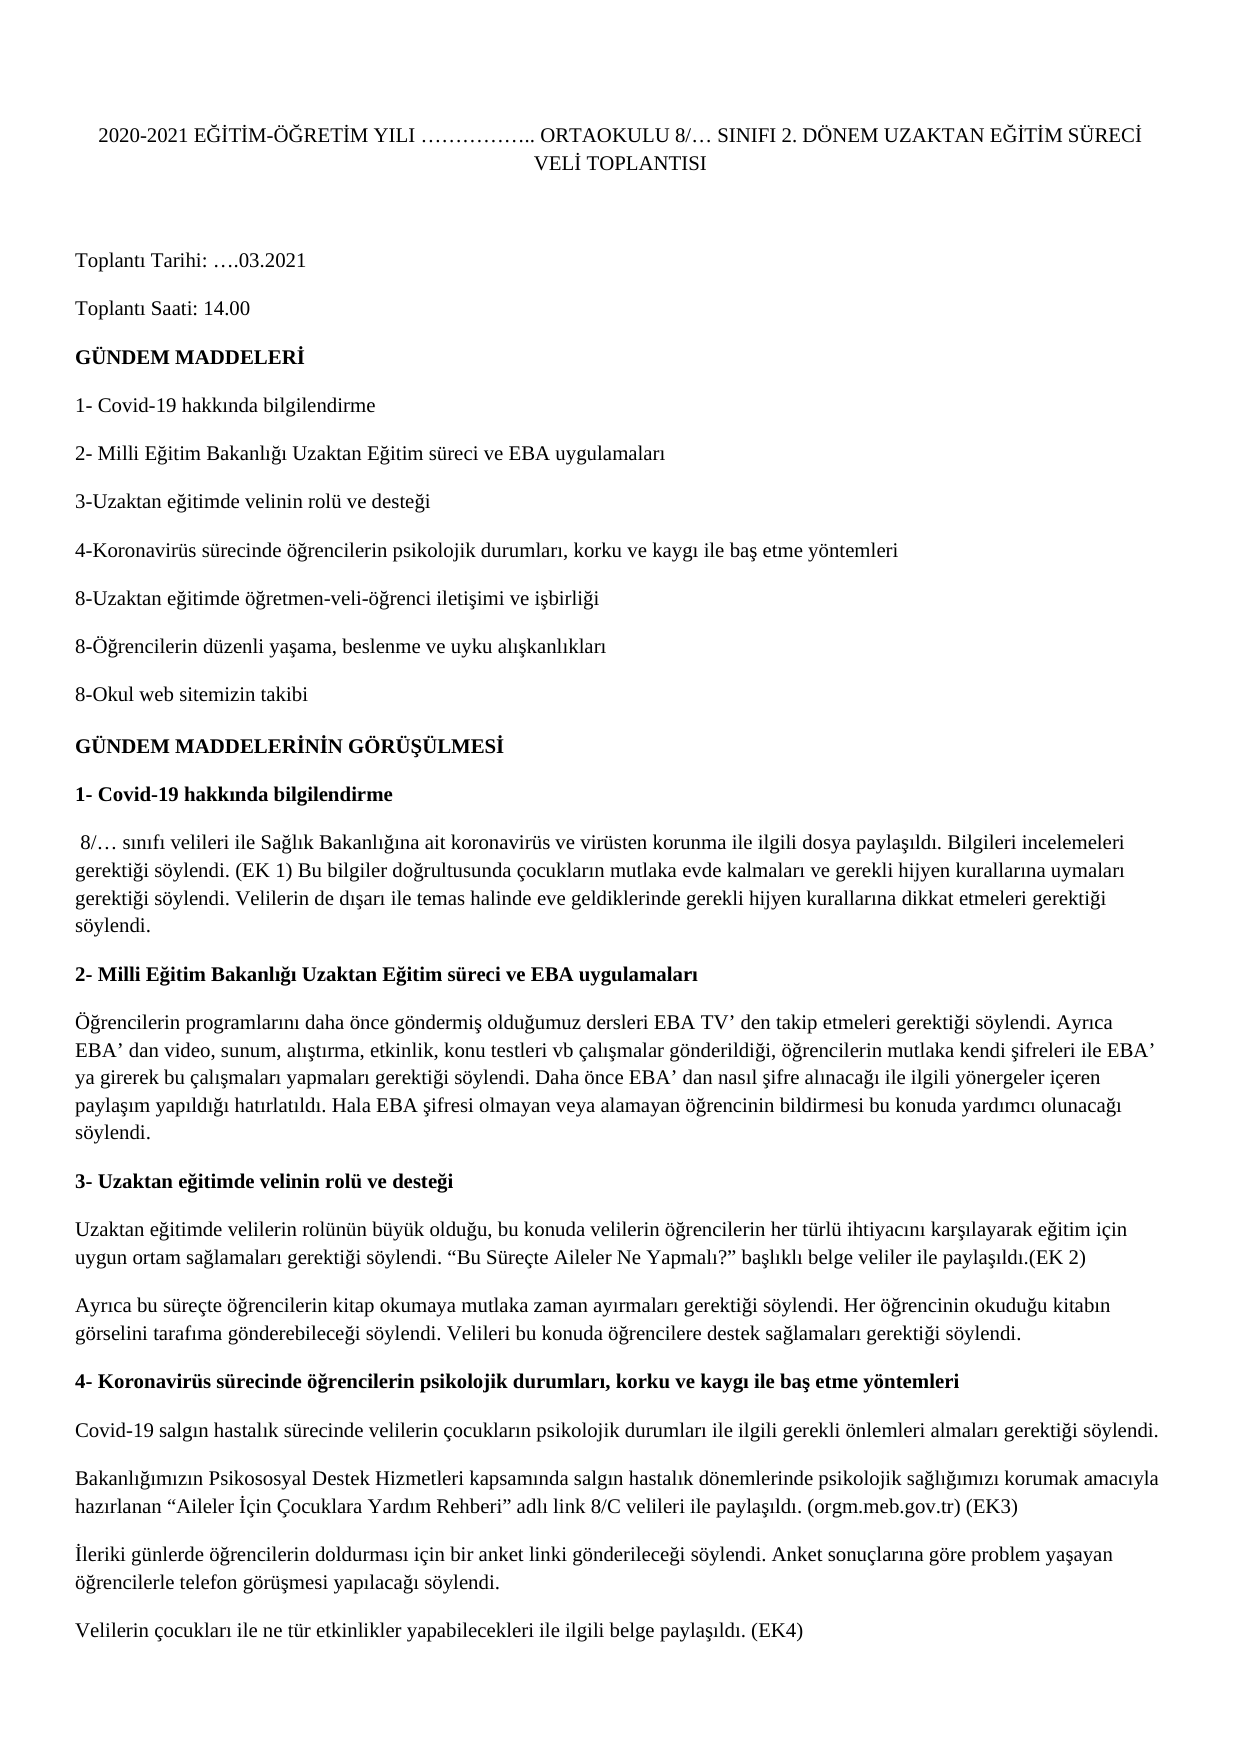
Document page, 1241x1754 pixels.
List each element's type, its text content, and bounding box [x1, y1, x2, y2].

text 8-Uzaktan eğitimde öğretmen-veli-öğrenci iletişimi ve işbirliği [75, 586, 1165, 610]
text Uzaktan eğitimde velilerin rolünün büyük olduğu, bu konuda velilerin öğrencilerin her türlü ihtiyacını karşılayarak eğitim için uygun ortam sağlamaları gerektiği söylendi. “Bu Süreçte Aileler Ne Yapmalı?” başlıklı belge veliler ile paylaşıldı.(EK 2) [75, 1217, 1165, 1269]
text 8-Okul web sitemizin takibi [75, 682, 1165, 706]
text Toplantı Saati: 14.00 [75, 296, 1165, 320]
text Bakanlığımızın Psikososyal Destek Hizmetleri kapsamında salgın hastalık dönemlerinde psikolojik sağlığımızı korumak amacıyla hazırlanan “Aileler İçin Çocuklara Yardım Rehberi” adlı link 8/C velileri ile paylaşıldı. (orgm.meb.gov.tr) (EK3) [75, 1466, 1165, 1518]
text GÜNDEM MADDELERİNİN GÖRÜŞÜLMESİ [75, 734, 1165, 758]
text Öğrencilerin programlarını daha önce göndermiş olduğumuz dersleri EBA TV’ den takip etmeleri gerektiği söylendi. Ayrıca EBA’ dan video, sunum, alıştırma, etkinlik, konu testleri vb çalışmalar gönderildiği, öğrencilerin mutlaka kendi şifreleri ile EBA’ ya girerek bu çalışmaları yapmaları gerektiği söylendi. Daha önce EBA’ dan nasıl şifre alınacağı ile ilgili yönergeler içeren paylaşım yapıldığı hatırlatıldı. Hala EBA şifresi olmayan veya alamayan öğrencinin bildirmesi bu konuda yardımcı olunacağı söylendi. [75, 1010, 1165, 1144]
text Velilerin çocukları ile ne tür etkinlikler yapabilecekleri ile ilgili belge paylaşıldı. (EK4) [75, 1618, 1165, 1642]
text Covid-19 salgın hastalık sürecinde velilerin çocukların psikolojik durumları ile ilgili gerekli önlemleri almaları gerektiği söylendi. [75, 1418, 1165, 1442]
text Toplantı Tarihi: ….03.2021 [75, 248, 1165, 272]
text 8/… sınıfı velileri ile Sağlık Bakanlığına ait koronavirüs ve virüsten korunma ile ilgili dosya paylaşıldı. Bilgileri incelemeleri gerektiği söylendi. (EK 1) Bu bilgiler doğrultusunda çocukların mutlaka evde kalmaları ve gerekli hijyen kurallarına uymaları gerektiği söylendi. Velilerin de dışarı ile temas halinde eve geldiklerinde gerekli hijyen kurallarına dikkat etmeleri gerektiği söylendi. [75, 830, 1165, 937]
text 8-Öğrencilerin düzenli yaşama, beslenme ve uyku alışkanlıkları [75, 634, 1165, 658]
text 2- Milli Eğitim Bakanlığı Uzaktan Eğitim süreci ve EBA uygulamaları [75, 441, 1165, 465]
text GÜNDEM MADDELERİ [75, 345, 1165, 369]
text İleriki günlerde öğrencilerin doldurması için bir anket linki gönderileceği söylendi. Anket sonuçlarına göre problem yaşayan öğrencilerle telefon görüşmesi yapılacağı söylendi. [75, 1542, 1165, 1594]
text 3- Uzaktan eğitimde velinin rolü ve desteği [75, 1169, 1165, 1193]
text 4-Koronavirüs sürecinde öğrencilerin psikolojik durumları, korku ve kaygı ile baş etme yöntemleri [75, 538, 1165, 562]
text 4- Koronavirüs sürecinde öğrencilerin psikolojik durumları, korku ve kaygı ile baş etme yöntemleri [75, 1369, 1165, 1393]
text 3-Uzaktan eğitimde velinin rolü ve desteği [75, 489, 1165, 513]
text 2- Milli Eğitim Bakanlığı Uzaktan Eğitim süreci ve EBA uygulamaları [75, 961, 1165, 986]
text 1- Covid-19 hakkında bilgilendirme [75, 782, 1165, 806]
text 2020-2021 EĞİTİM-ÖĞRETİM YILI …………….. ORTAOKULU 8/… SINIFI 2. DÖNEM UZAKTAN EĞİTİM SÜRECİ VELİ TOPLANTISI [75, 123, 1165, 175]
text 1- Covid-19 hakkında bilgilendirme [75, 393, 1165, 417]
text Ayrıca bu süreçte öğrencilerin kitap okumaya mutlaka zaman ayırmaları gerektiği söylendi. Her öğrencinin okuduğu kitabın görselini tarafıma gönderebileceği söylendi. Velileri bu konuda öğrencilere destek sağlamaları gerektiği söylendi. [75, 1293, 1165, 1345]
